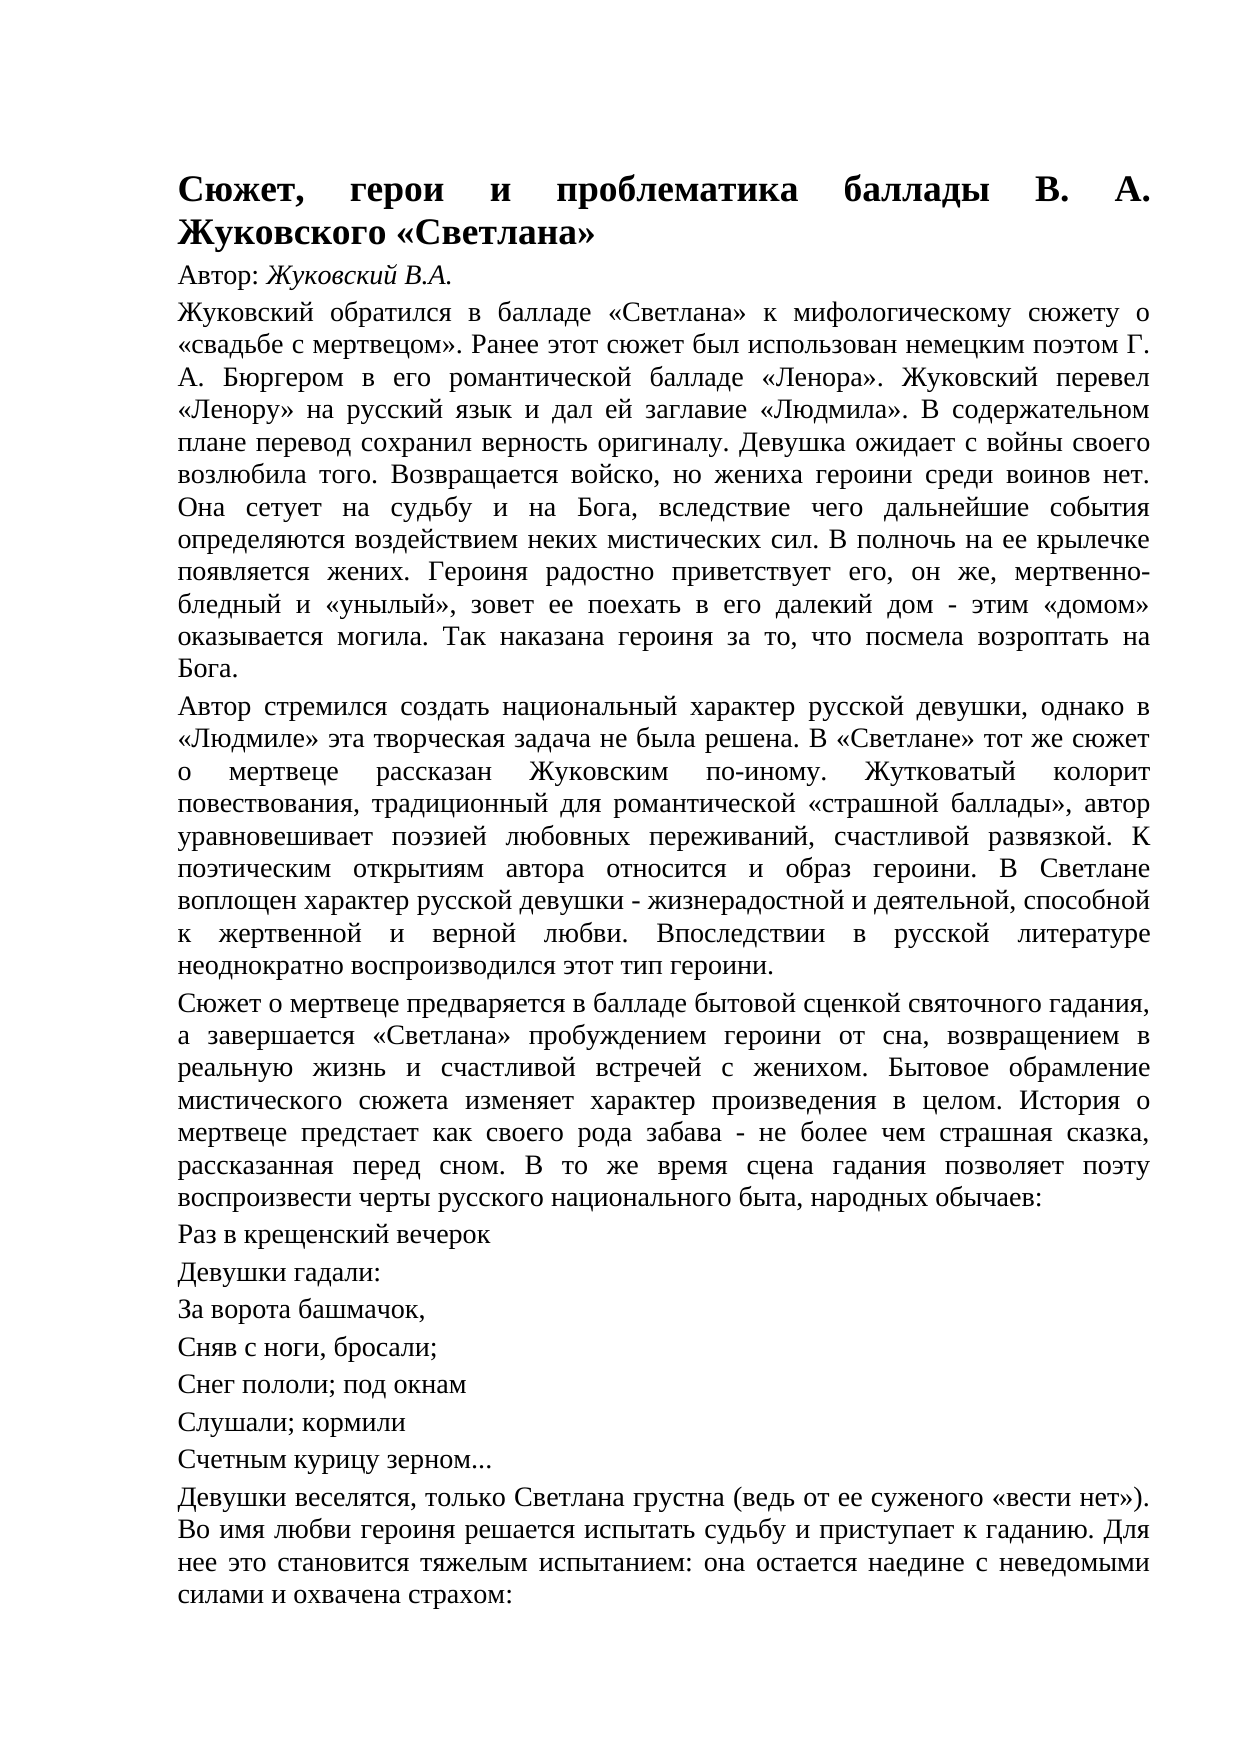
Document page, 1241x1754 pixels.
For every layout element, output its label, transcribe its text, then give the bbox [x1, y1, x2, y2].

subtitle Сюжет, герои и проблематика баллады В. А. Жуковского «Светлана» [177, 166, 1152, 253]
text Раз в крещенский вечерок [177, 1218, 1152, 1250]
text Автор стремился создать национальный характер русской девушки, однако в «Людмиле» эта творческая задача не была pешенa. В «Светлане» тот же сюжет о мертвеце рассказан Жуковским по-иному. Жутковатый колорит повествования, традиционный для романтической «страшной баллады», автор уравновешивает поэзией любовных переживаний, счастливой развязкой. К поэтическим открытиям автора относится и образ героини. В Светлане воплощен характер русской девушки - жизнерадостной и деятельной, способной к жертвенной и верной любви. Впоследствии в русской литературе неоднократно воспроизводился этот тип героини. [177, 689, 1152, 981]
text Слушали; кормили [177, 1405, 1152, 1437]
text Сюжет о мертвеце предваряется в балладе бытовой cценкой святочного гадания, а завершается «Светлана» пробуждением героини от сна, возвращением в реальную жизнь и счастливой встречей с женихом. Бытовое обрамление мистического сюжета изменяет характер произведения в целом. История о мертвеце предстает как своего рода забава - не более чем страшная сказка, рассказанная перед сном. В то же время сцена гадания позволяет поэту воспроизвести черты русского национального быта, народных обычаев: [177, 986, 1152, 1212]
text Снег пололи; под окнам [177, 1368, 1152, 1400]
text Счетным курицу зерном... [177, 1443, 1152, 1475]
text Девушки гадали: [177, 1255, 1152, 1287]
text Автор: Жуковский В.А. [177, 258, 1152, 290]
text Девушки веселятся, только Светлана грустна (ведь от ее суженого «вести нет»). Во имя любви героиня решается испытать судьбу и приступает к гаданию. Для нее это становится тяжелым испытанием: она остается наедине с неведомыми силами и охвачена страхом: [177, 1480, 1152, 1610]
text За ворота башмачок, [177, 1293, 1152, 1325]
text Жуковский обратился в балладе «Светлана» к мифологическому сюжету о «свадьбе с мертвецом». Ранее этот сюжет был использован немецким поэтом Г. А. Бюргером в его романтической балладе «Ленора». Жуковский перевел «Ленору» на русский язык и дал ей заглавие «Людмила». В содержательном плане перевод сохранил верность оригиналу. Девушка ожидает с войны своего возлюбила того. Возвращается войско, но жениха героини среди воинов нет. Она сетует на судьбу и на Бога, вследствие чего дальнейшие события определяются воздействием неких мистических сил. В полночь на ее крылечке появляется жених. Героиня радостно приветствует его, он же, мертвенно-бледный и «унылый», зовет ее поехать в его далекий дом - этим «домом» оказывается могила. Так наказана героиня за то, что посмела возроптать на Бога. [177, 295, 1152, 684]
text Сняв с ноги, бросали; [177, 1330, 1152, 1362]
